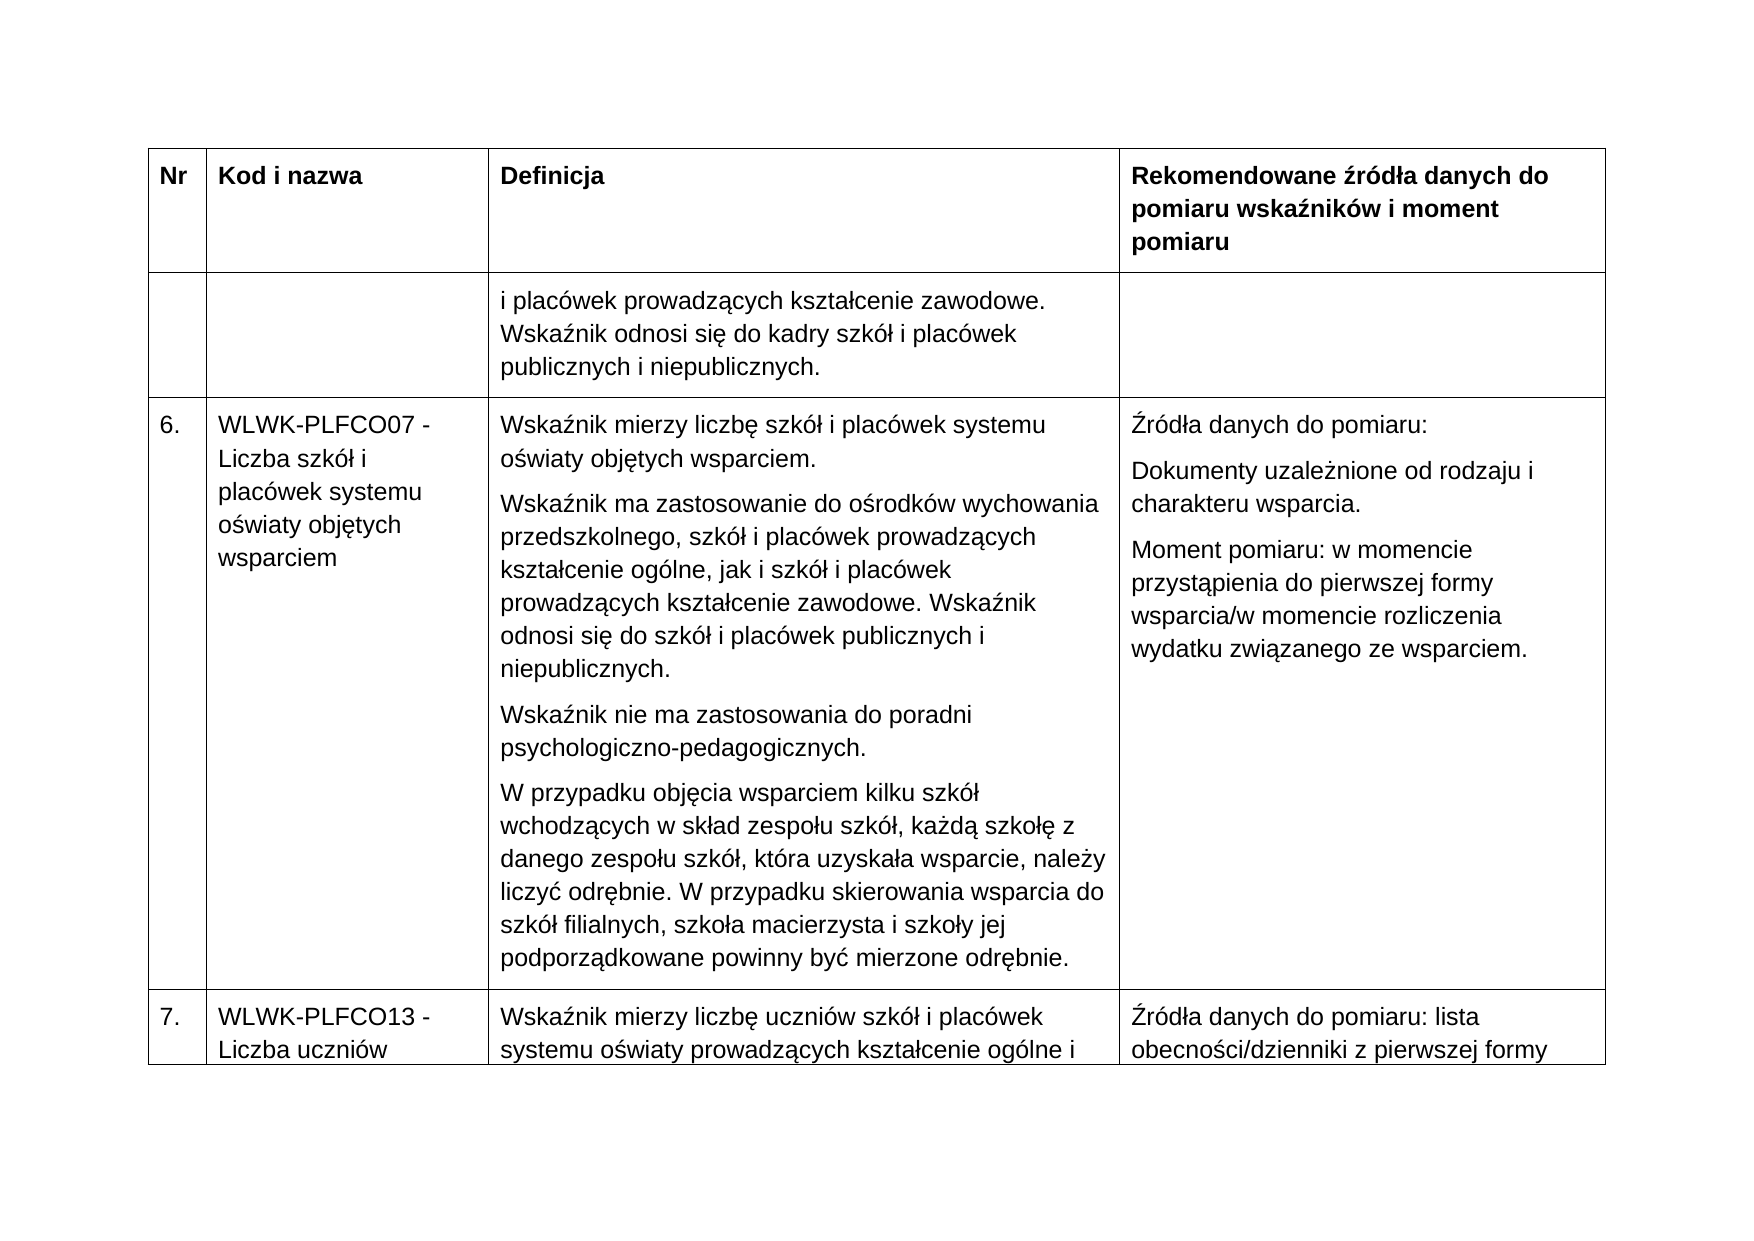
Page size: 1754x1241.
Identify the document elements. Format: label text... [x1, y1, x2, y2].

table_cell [1120, 273, 1605, 397]
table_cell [1120, 990, 1605, 1064]
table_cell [489, 990, 1119, 1064]
table_header Rekomendowane źródła danych do pomiaru wskaźników i moment pomiaru [1120, 149, 1605, 272]
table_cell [207, 273, 488, 397]
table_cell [489, 273, 1119, 397]
table_header Kod i nazwa [207, 149, 488, 272]
table_header Definicja [489, 149, 1119, 272]
table_cell 5. [149, 273, 206, 397]
table_cell 7. [149, 990, 206, 1064]
table_header Nr [149, 149, 206, 272]
table_cell 6. [149, 398, 206, 988]
table_cell WLWK-PLFCO07 - Liczba szkół i placówek systemu oświaty objętych wsparciem [207, 398, 488, 988]
table_cell Wskaźnik mierzy liczbę szkół i placówek systemu oświaty objętych wsparciem. Wskaźnik ma zastosowanie do ośrodków wychowania przedszkolnego, szkół i placówek prowadzących kształcenie ogólne, jak i szkół i placówek prowadzących kształcenie zawodowe. Wskaźnik odnosi się do szkół i placówek publicznych i niepublicznych. Wskaźnik nie ma zastosowania do poradni psychologiczno-pedagogicznych. W przypadku objęcia wsparciem kilku szkół wchodzących w skład zespołu szkół, każdą szkołę z danego zespołu szkół, która uzyskała wsparcie, należy liczyć odrębnie. W przypadku skierowania wsparcia do szkół filialnych, szkoła macierzysta i szkoły jej podporządkowane powinny być mierzone odrębnie. [489, 398, 1119, 988]
table_cell Źródła danych do pomiaru: Dokumenty uzależnione od rodzaju i charakteru wsparcia. Moment pomiaru: w momencie przystąpienia do pierwszej formy wsparcia/w momencie rozliczenia wydatku związanego ze wsparciem. [1120, 398, 1605, 988]
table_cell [207, 990, 488, 1064]
